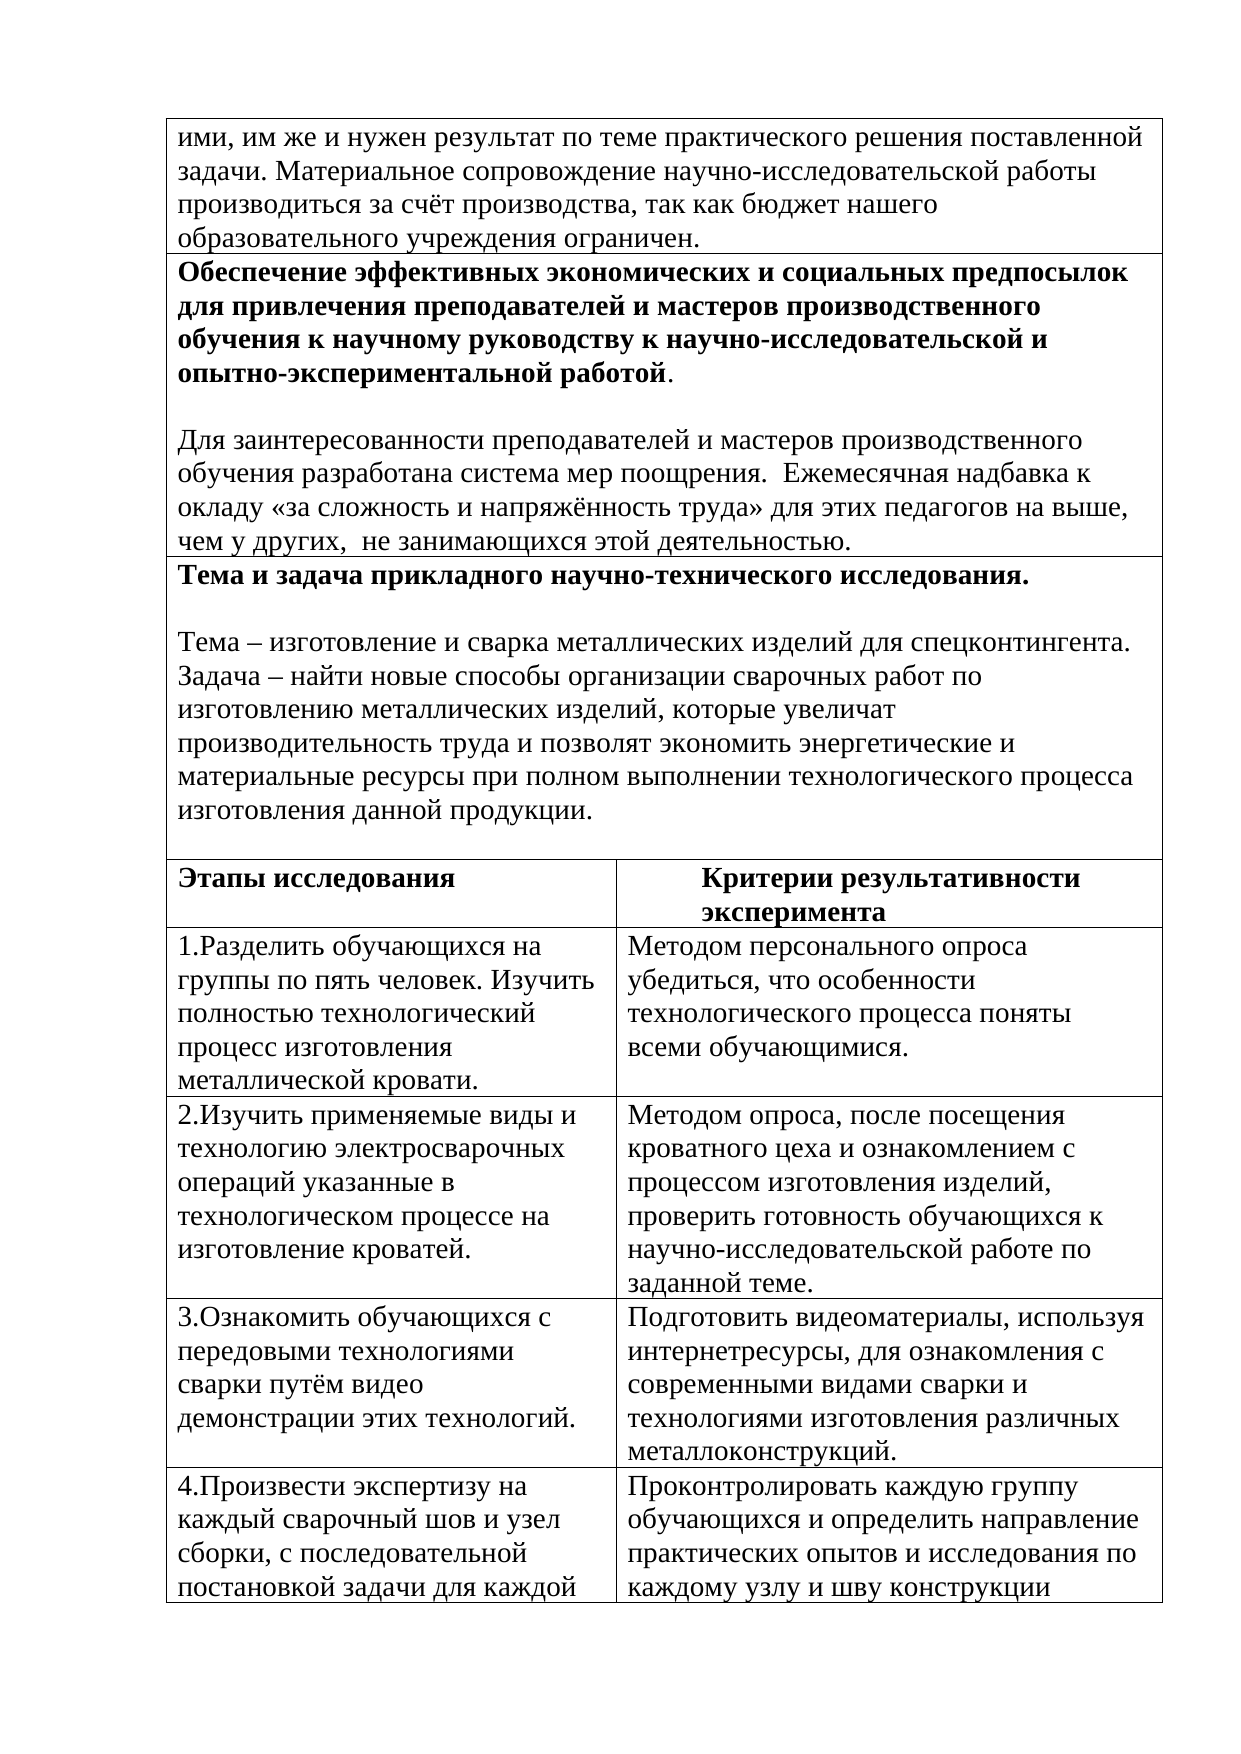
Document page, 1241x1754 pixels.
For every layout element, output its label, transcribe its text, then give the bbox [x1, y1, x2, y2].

table_cell Тема и задача прикладного научно-технического исследования. Тема – изготовление и сварка металлических изделий для спецконтингента. Задача – найти новые способы организации сварочных работ по изготовлению металлических изделий, которые увеличат производительность труда и позволят экономить энергетические и материальные ресурсы при полном выполнении технологического процесса изготовления данной продукции. [167, 557, 1162, 859]
table_cell 3.Ознакомить обучающихся с передовыми технологиями сварки путём видео демонстрации этих технологий. [167, 1299, 616, 1467]
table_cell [617, 1468, 1162, 1602]
table_cell 1.Разделить обучающихся на группы по пять человек. Изучить полностью технологический процесс изготовления металлической кровати. [167, 928, 616, 1096]
table_cell Этапы исследования [167, 860, 616, 927]
table_cell Методом опроса, после посещения кроватного цеха и ознакомлением с процессом изготовления изделий, проверить готовность обучающихся к научно-исследовательской работе по заданной теме. [617, 1097, 1162, 1298]
table_cell Критерии результативности эксперимента [617, 860, 1162, 927]
table_cell Обеспечение эффективных экономических и социальных предпосылок для привлечения преподавателей и мастеров производственного обучения к научному руководству к научно-исследовательской и опытно-экспериментальной работой. Для заинтересованности преподавателей и мастеров производственного обучения разработана система мер поощрения. Ежемесячная надбавка к окладу «за сложность и напряжённость труда» для этих педагогов на выше, чем у других, не занимающихся этой деятельностью. [167, 254, 1162, 556]
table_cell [167, 1468, 616, 1602]
table_cell 2.Изучить применяемые виды и технологию электросварочных операций указанные в технологическом процессе на изготовление кроватей. [167, 1097, 616, 1298]
table_cell Методом персонального опроса убедиться, что особенности технологического процесса поняты всеми обучающимися. [617, 928, 1162, 1096]
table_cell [167, 119, 1162, 253]
table_cell Подготовить видеоматериалы, используя интернетресурсы, для ознакомления с современными видами сварки и технологиями изготовления различных металлоконструкций. [617, 1299, 1162, 1467]
